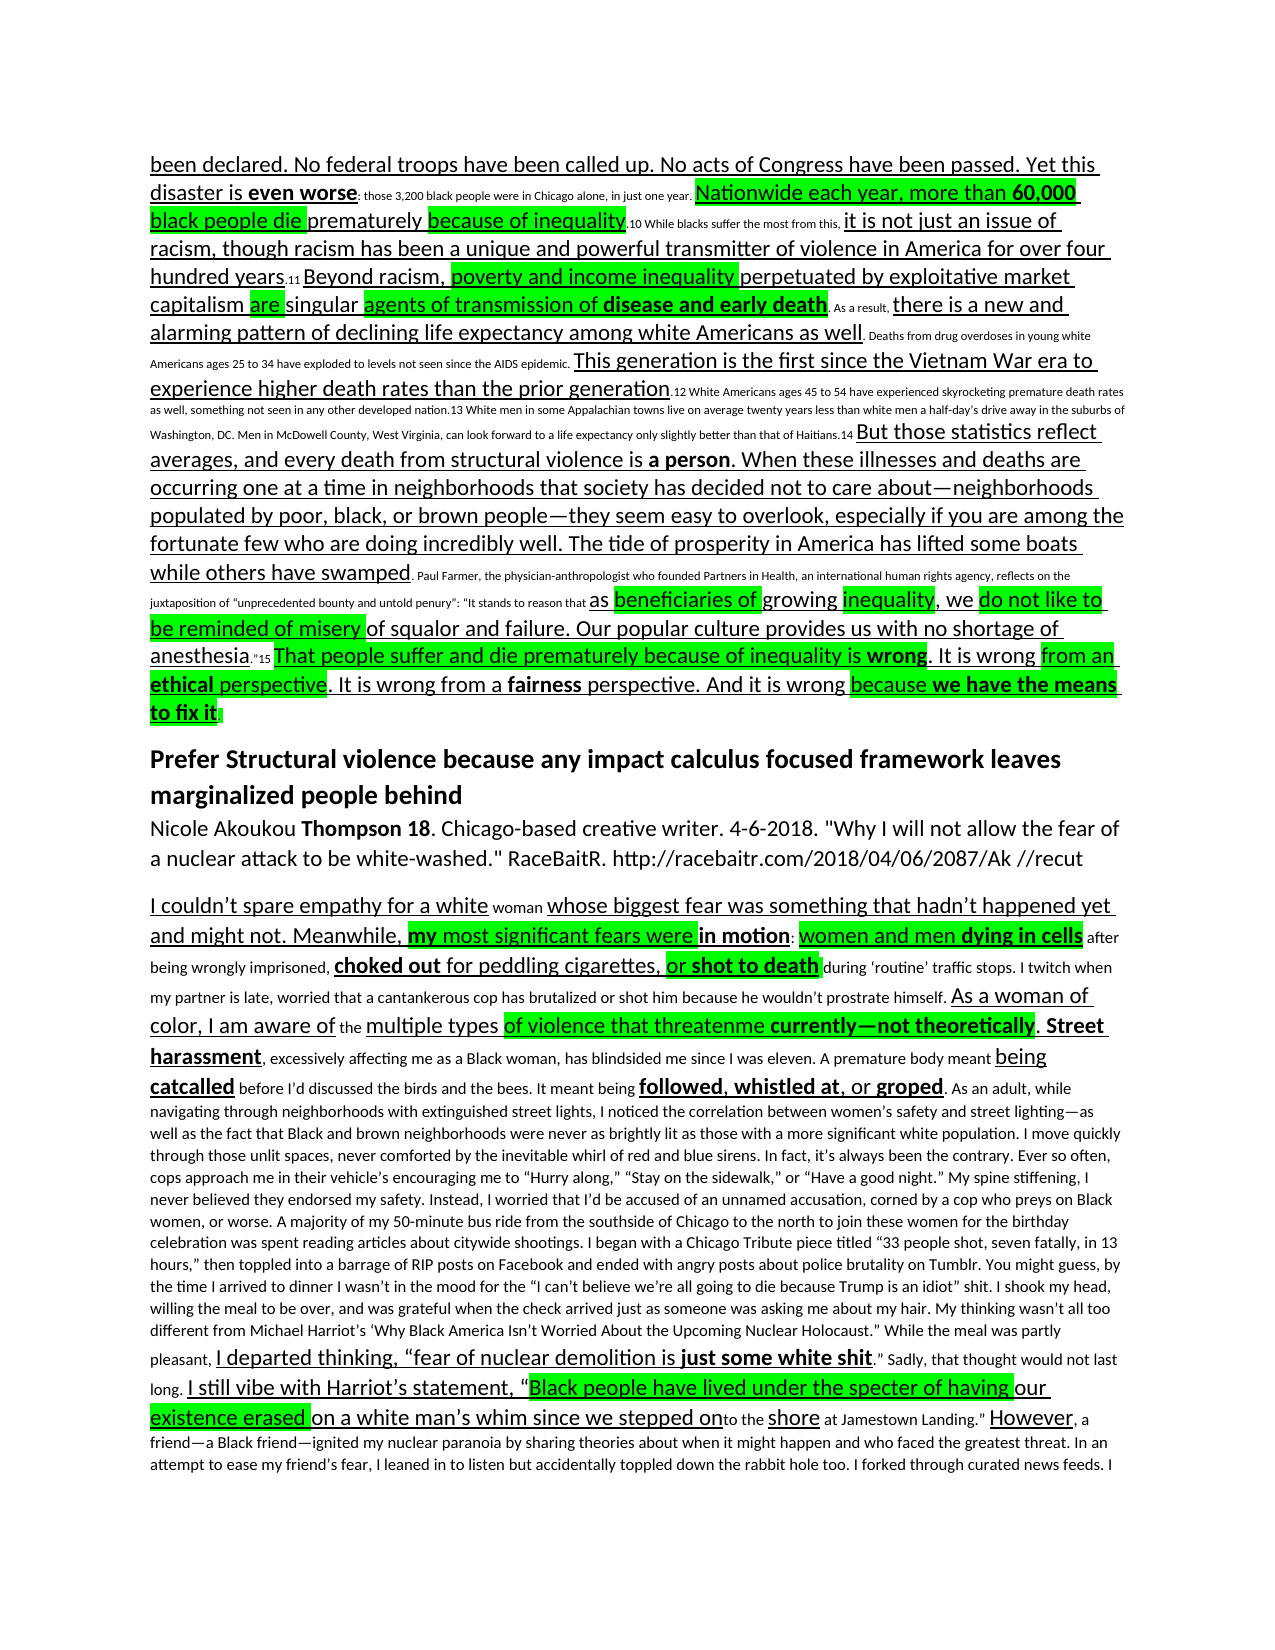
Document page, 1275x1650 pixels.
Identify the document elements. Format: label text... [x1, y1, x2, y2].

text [150, 891, 1125, 1475]
text Nicole Akoukou Thompson 18. Chicago-based creative writer. 4-6-2018. "Why I will not allow the fear of a nuclear attack to be white-washed." RaceBaitR. http://racebaitr.com/2018/04/06/2087/Ak //recut [150, 814, 1125, 872]
text Prefer Structural violence because any impact calculus focused framework leaves marginalized people behind [150, 742, 1125, 811]
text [150, 150, 1125, 726]
